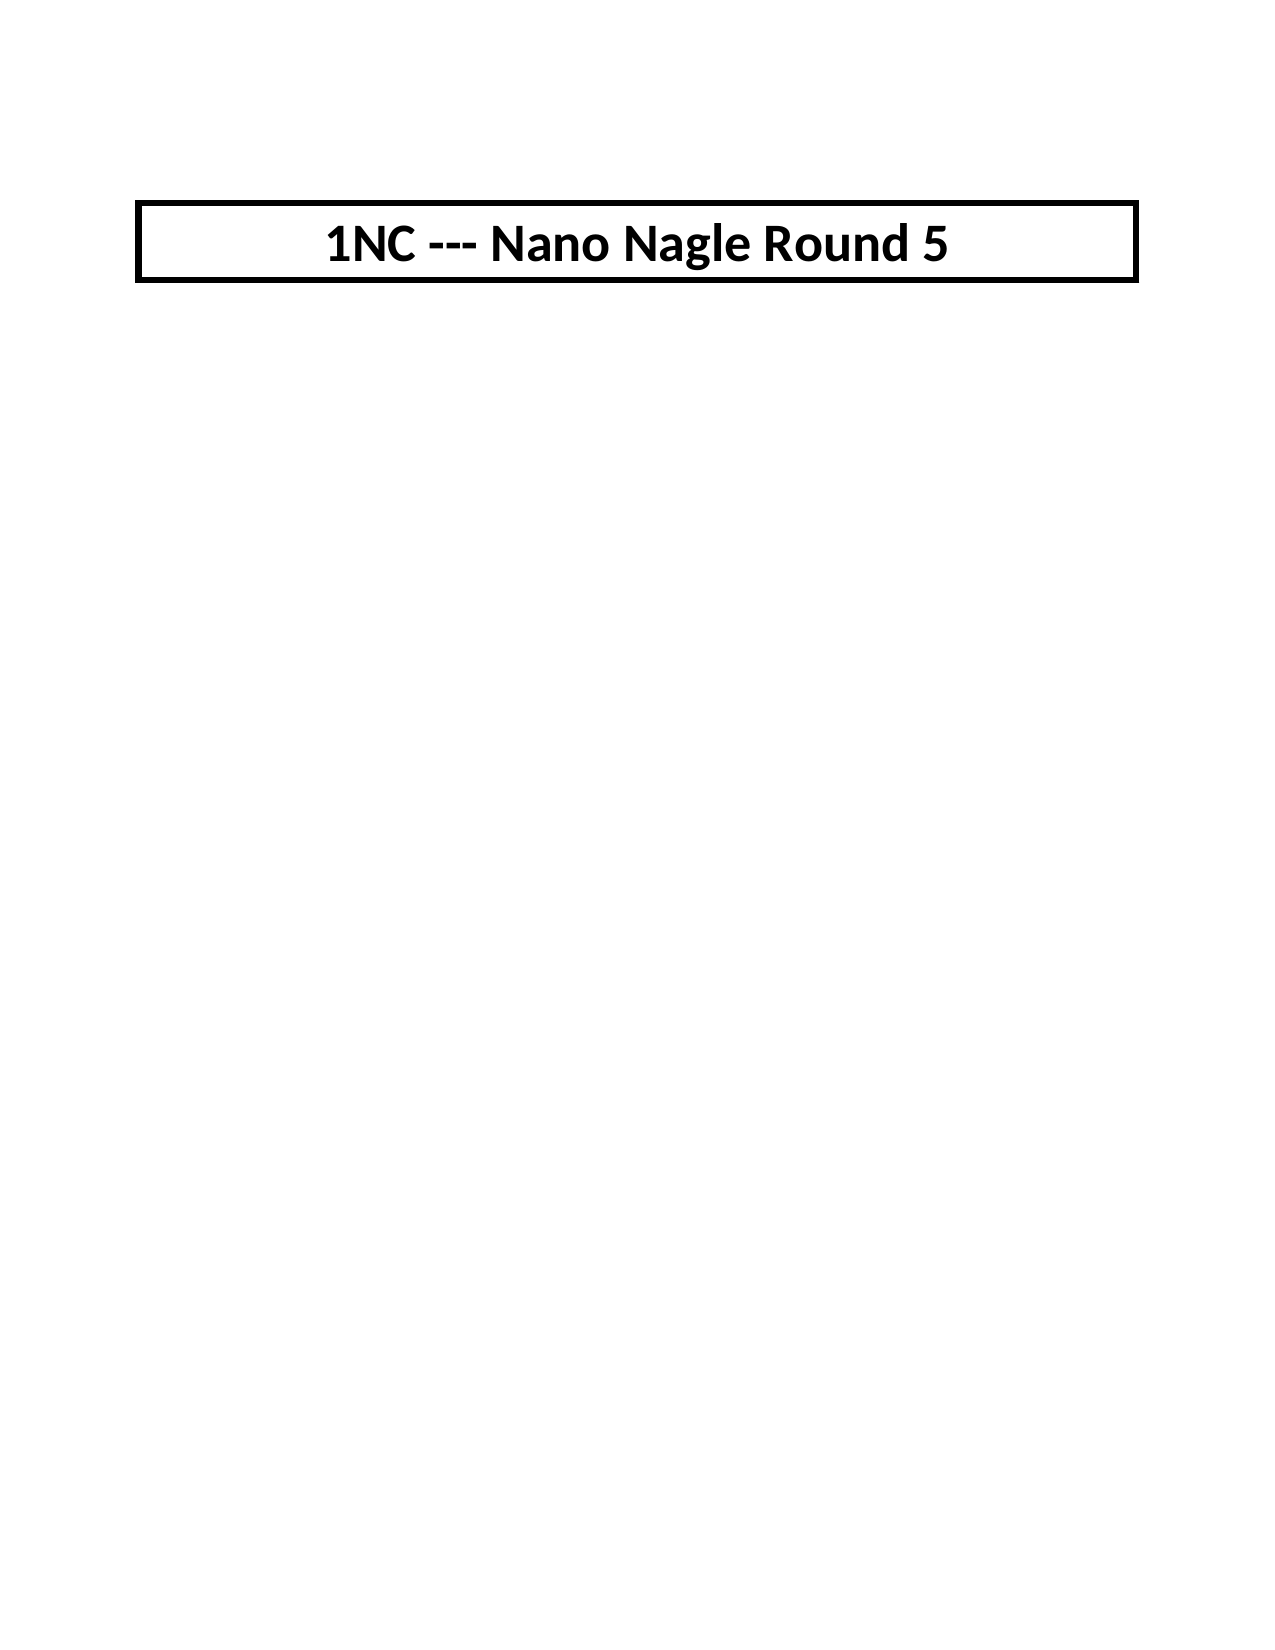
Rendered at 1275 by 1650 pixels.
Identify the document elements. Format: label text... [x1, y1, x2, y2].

subtitle 1NC --- Nano Nagle Round 5 [142, 206, 1133, 277]
